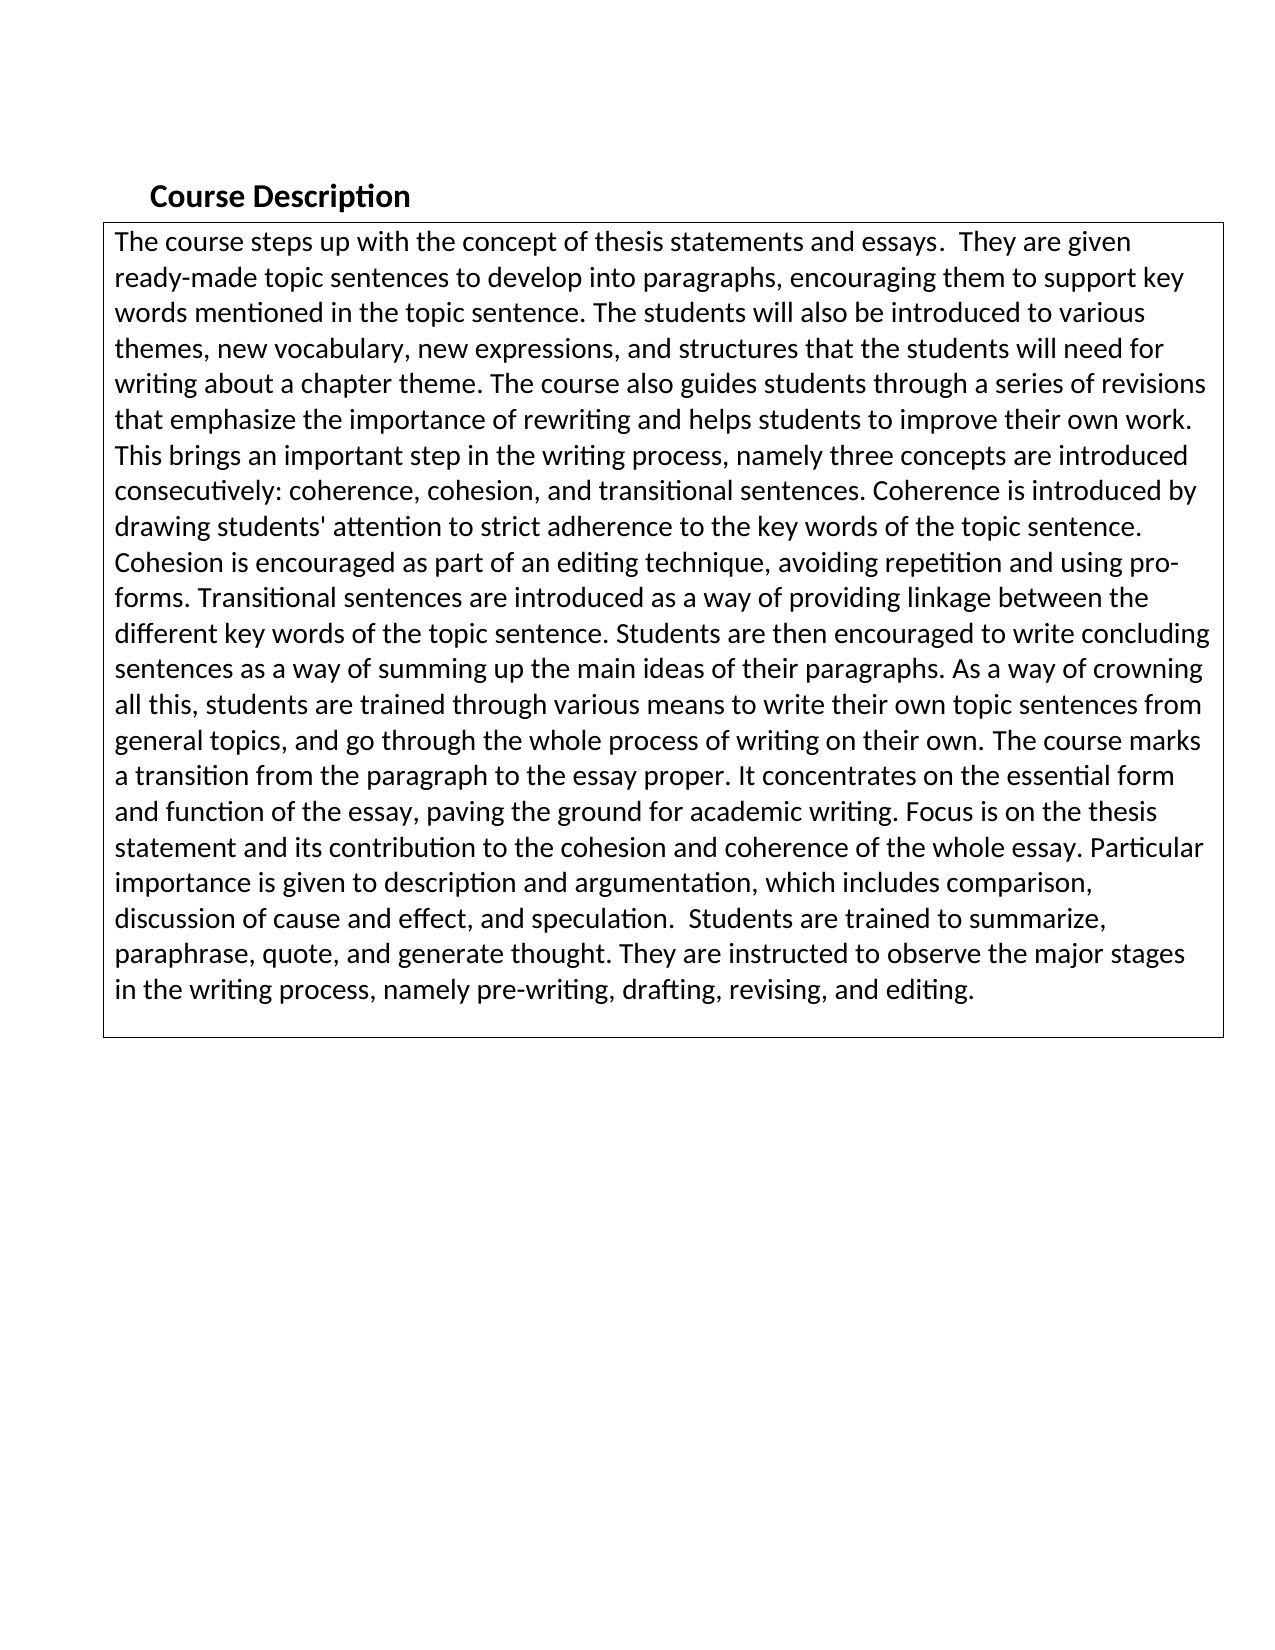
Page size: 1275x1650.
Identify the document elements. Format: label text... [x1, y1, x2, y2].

subtitle Course Description [150, 175, 1125, 216]
table_header The course steps up with the concept of thesis statements and essays. They are given ready-made topic sentences to develop into paragraphs, encouraging them to support key words mentioned in the topic sentence. The students will also be introduced to various themes, new vocabulary, new expressions, and structures that the students will need for writing about a chapter theme. The course also guides students through a series of revisions that emphasize the importance of rewriting and helps students to improve their own work. This brings an important step in the writing process, namely three concepts are introduced consecutively: coherence, cohesion, and transitional sentences. Coherence is introduced by drawing students' attention to strict adherence to the key words of the topic sentence. Cohesion is encouraged as part of an editing technique, avoiding repetition and using pro-forms. Transitional sentences are introduced as a way of providing linkage between the different key words of the topic sentence. Students are then encouraged to write concluding sentences as a way of summing up the main ideas of their paragraphs. As a way of crowning all this, students are trained through various means to write their own topic sentences from general topics, and go through the whole process of writing on their own. The course marks a transition from the paragraph to the essay proper. It concentrates on the essential form and function of the essay, paving the ground for academic writing. Focus is on the thesis statement and its contribution to the cohesion and coherence of the whole essay. Particular importance is given to description and argumentation, which includes comparison, discussion of cause and effect, and speculation. Students are trained to summarize, paraphrase, quote, and generate thought. They are instructed to observe the major stages in the writing process, namely pre-writing, drafting, revising, and editing. [104, 223, 1223, 1037]
